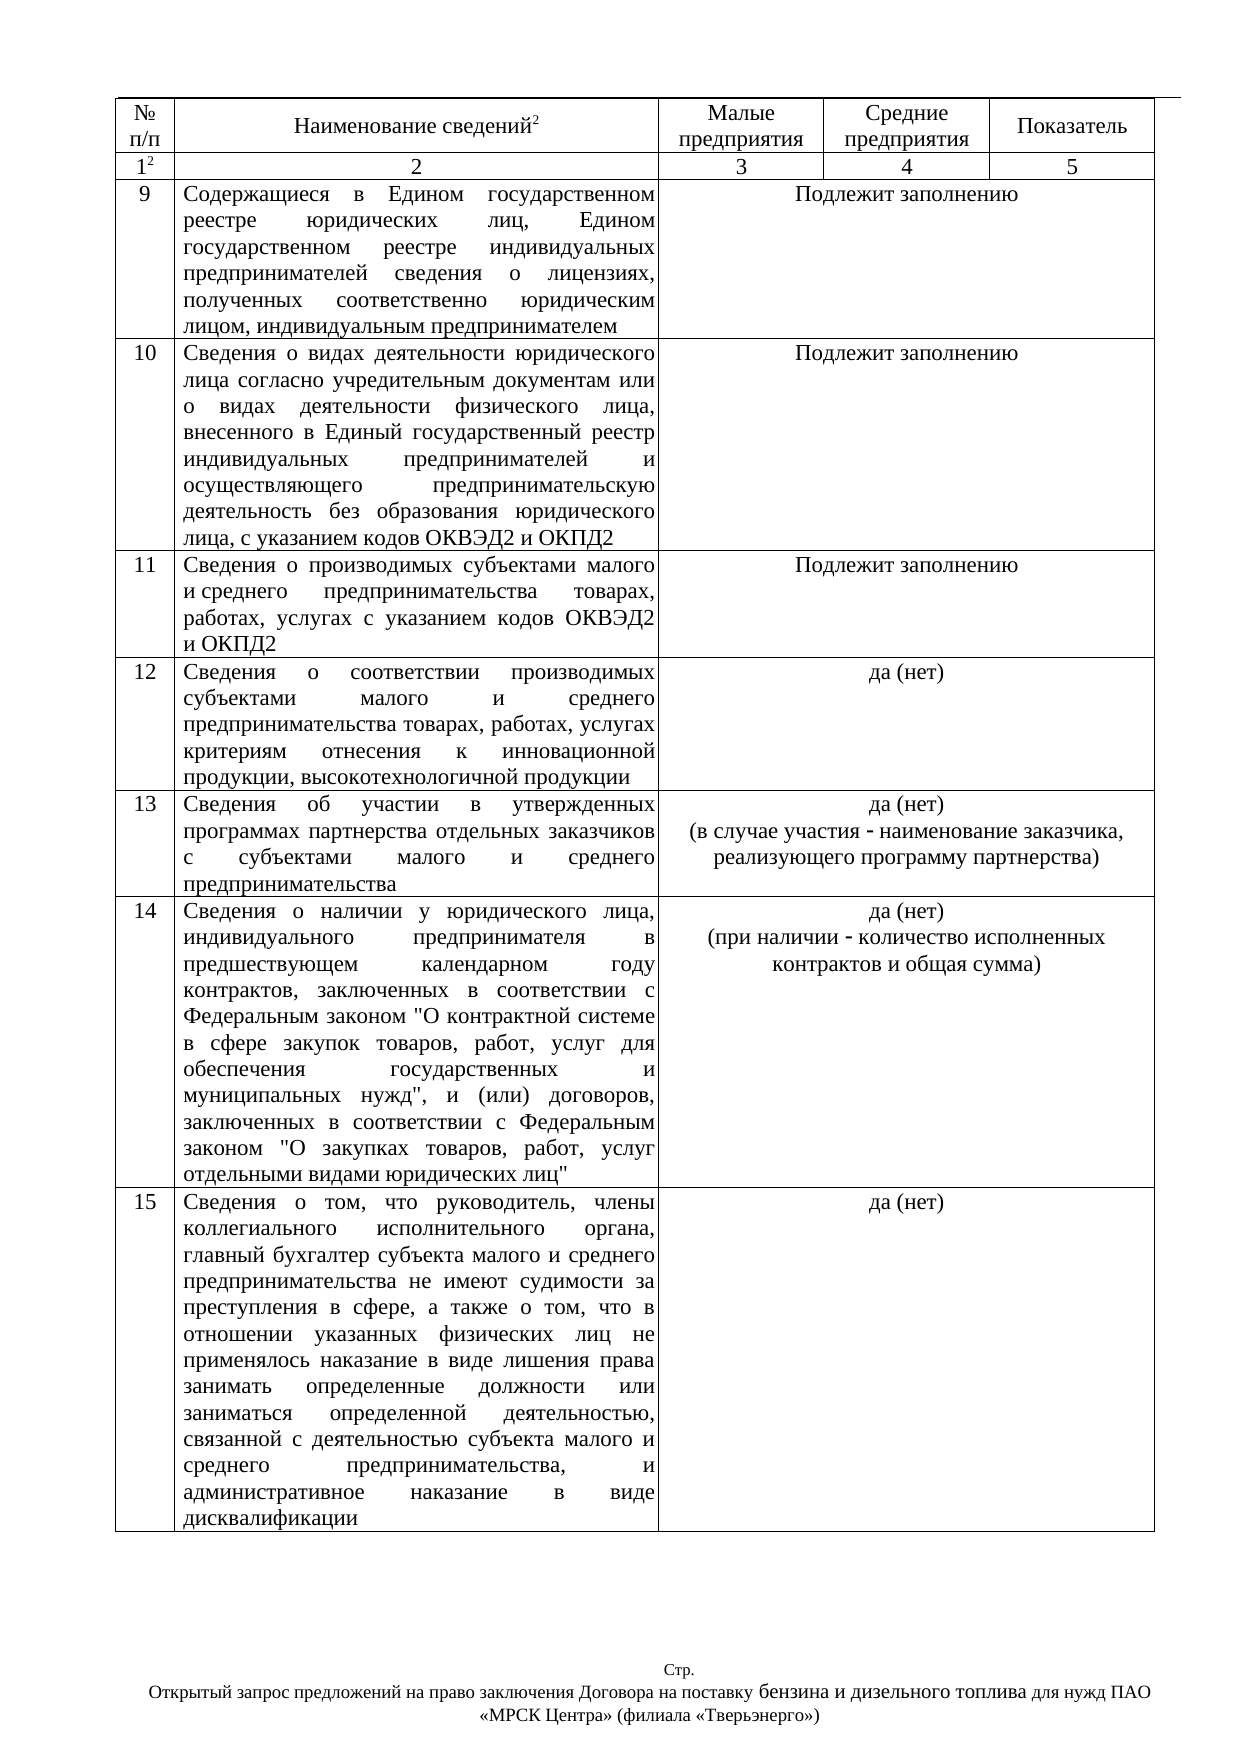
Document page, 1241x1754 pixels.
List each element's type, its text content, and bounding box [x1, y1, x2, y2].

table_cell да (нет) [659, 658, 1154, 789]
table_cell Сведения о наличии у юридического лица, индивидуального предпринимателя в предшествующем календарном году контрактов, заключенных в соответствии с Федеральным законом "О контрактной системе в сфере закупок товаров, работ, услуг для обеспечения государственных и муниципальных нужд", и (или) договоров, заключенных в соответствии с Федеральным законом "О закупках товаров, работ, услуг отдельными видами юридических лиц" [175, 897, 658, 1187]
table_cell 9 [116, 180, 174, 338]
table_cell да (нет) (в случае участия наименование заказчика, реализующего программу партнерства) [659, 791, 1154, 896]
table_header Малые предприятия [659, 99, 823, 152]
table_cell Содержащиеся в Едином государственном реестре юридических лиц, Едином государственном реестре индивидуальных предпринимателей сведения о лицензиях, полученных соответственно юридическим лицом, индивидуальным предпринимателем [175, 180, 658, 338]
table_cell 10 [116, 339, 174, 550]
table_header № п/п [116, 99, 174, 152]
table_cell 12 [116, 153, 174, 179]
table_cell 13 [116, 791, 174, 896]
table_cell 4 [824, 153, 989, 179]
table_header Показатель [990, 99, 1154, 152]
table_cell Подлежит заполнению [659, 551, 1154, 657]
table_cell Сведения о том, что руководитель, члены коллегиального исполнительного органа, главный бухгалтер субъекта малого и среднего предпринимательства не имеют судимости за преступления в сфере, а также о том, что в отношении указанных физических лиц не применялось наказание в виде лишения права занимать определенные должности или заниматься определенной деятельностью, связанной с деятельностью субъекта малого и среднего предпринимательства, и административное наказание в виде дисквалификации [175, 1188, 658, 1531]
table_cell Сведения о производимых субъектами малого и среднего предпринимательства товарах, работах, услугах с указанием кодов ОКВЭД2 и ОКПД2 [175, 551, 658, 657]
table_cell да (нет) [659, 1188, 1154, 1531]
table_cell Сведения об участии в утвержденных программах партнерства отдельных заказчиков с субъектами малого и среднего предпринимательства [175, 791, 658, 896]
table_cell Сведения о видах деятельности юридического лица согласно учредительным документам или о видах деятельности физического лица, внесенного в Единый государственный реестр индивидуальных предпринимателей и осуществляющего предпринимательскую деятельность без образования юридического лица, с указанием кодов ОКВЭД2 и ОКПД2 [175, 339, 658, 550]
table_cell 14 [116, 897, 174, 1187]
table_cell 2 [175, 153, 658, 179]
table_cell 5 [990, 153, 1154, 179]
table_cell 12 [116, 658, 174, 789]
table_cell да (нет) (при наличии количество исполненных контрактов и общая сумма) [659, 897, 1154, 1187]
table_cell Подлежит заполнению [659, 180, 1154, 338]
table_cell 11 [116, 551, 174, 657]
table_cell Сведения о соответствии производимых субъектами малого и среднего предпринимательства товарах, работах, услугах критериям отнесения к инновационной продукции, высокотехнологичной продукции [175, 658, 658, 789]
table_cell Подлежит заполнению [659, 339, 1154, 550]
table_cell 15 [116, 1188, 174, 1531]
table_header Наименование сведений2 [175, 99, 658, 152]
table_header Средние предприятия [824, 99, 989, 152]
table_cell 3 [659, 153, 823, 179]
